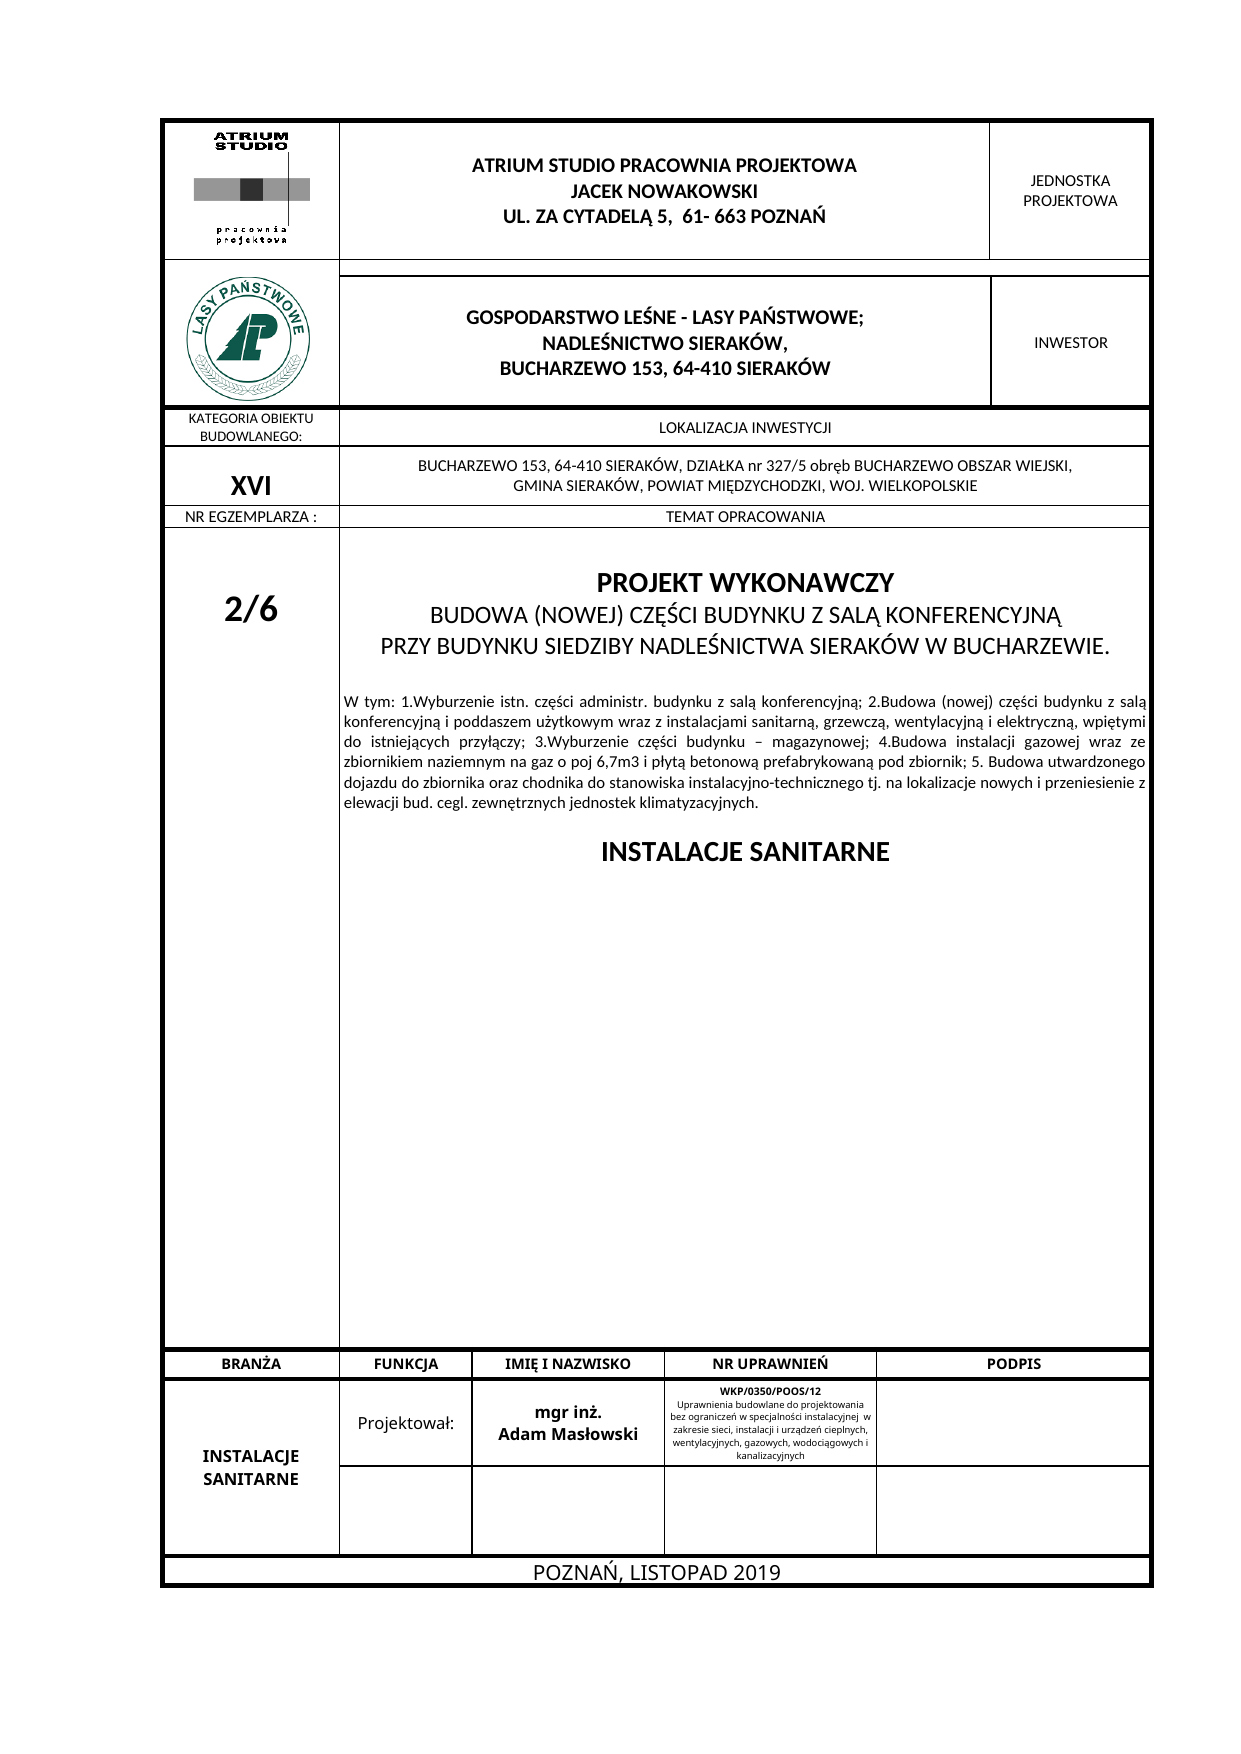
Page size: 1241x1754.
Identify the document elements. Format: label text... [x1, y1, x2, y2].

table_cell [877, 1467, 1149, 1554]
table_cell [165, 260, 339, 405]
table_cell IMIĘ I NAZWISKO [473, 1352, 664, 1376]
table_cell [340, 1467, 471, 1554]
table_cell [340, 260, 1149, 275]
picture [186, 277, 326, 401]
table_cell NR UPRAWNIEŃ [665, 1352, 876, 1376]
table_cell PODPIS [877, 1352, 1149, 1376]
table_cell [665, 1467, 876, 1554]
table_cell WKP/0350/POOS/12 Uprawnienia budowlane do projektowania bez ograniczeń w specjalności instalacyjnej w zakresie sieci, instalacji i urządzeń cieplnych, wentylacyjnych, gazowych, wodociągowych i kanalizacyjnych [665, 1381, 876, 1465]
table_cell INSTALACJE SANITARNE [165, 1381, 339, 1554]
table_cell GOSPODARSTWO LEŚNE - LASY PAŃSTWOWE; NADLEŚNICTWO SIERAKÓW, BUCHARZEWO 153, 64-410 SIERAKÓW [340, 277, 990, 405]
table_cell INWESTOR [992, 277, 1149, 405]
table_cell TEMAT OPRACOWANIA [340, 506, 1149, 526]
table_cell BRANŻA [165, 1352, 339, 1376]
table_cell PROJEKT WYKONAWCZY BUDOWA (NOWEJ) CZĘŚCI BUDYNKU Z SALĄ KONFERENCYJNĄ PRZY BUDYNKU SIEDZIBY NADLEŚNICTWA SIERAKÓW W BUCHARZEWIE. W tym: 1.Wyburzenie istn. części administr. budynku z salą konferencyjną; 2.Budowa (nowej) części budynku z salą konferencyjną i poddaszem użytkowym wraz z instalacjami sanitarną, grzewczą, wentylacyjną i elektryczną, wpiętymi do istniejących przyłączy; 3.Wyburzenie części budynku – magazynowej; 4.Budowa instalacji gazowej wraz ze zbiornikiem naziemnym na gaz o poj 6,7m3 i płytą betonową prefabrykowaną pod zbiornik; 5. Budowa utwardzonego dojazdu do zbiornika oraz chodnika do stanowiska instalacyjno-technicznego tj. na lokalizacje nowych i przeniesienie z elewacji bud. cegl. zewnętrznych jednostek klimatyzacyjnych. INSTALACJE SANITARNE [340, 528, 1149, 1347]
table_cell KATEGORIA OBIEKTU BUDOWLANEGO: [165, 410, 339, 445]
table_cell mgr inż. Adam Masłowski [473, 1381, 664, 1465]
table_cell Projektował: [340, 1381, 471, 1465]
table_cell FUNKCJA [340, 1352, 471, 1376]
table_cell NR EGZEMPLARZA : [165, 506, 339, 526]
table_header ATRIUM STUDIO PRACOWNIA PROJEKTOWA JACEK NOWAKOWSKI UL. ZA CYTADELĄ 5, 61- 663 POZNAŃ [340, 123, 989, 258]
table_cell 2/6 [165, 528, 339, 1347]
table_header [165, 123, 339, 258]
table_cell [473, 1467, 664, 1554]
table_cell BUCHARZEWO 153, 64-410 SIERAKÓW, DZIAŁKA nr 327/5 obręb BUCHARZEWO OBSZAR WIEJSKI, GMINA SIERAKÓW, POWIAT MIĘDZYCHODZKI, WOJ. WIELKOPOLSKIE [340, 447, 1149, 504]
table_cell [877, 1381, 1149, 1465]
table_cell POZNAŃ, LISTOPAD 2019 [165, 1558, 1149, 1583]
table_header JEDNOSTKA PROJEKTOWA [990, 123, 1149, 258]
table_cell LOKALIZACJA INWESTYCJI [340, 410, 1149, 445]
table_cell XVI [165, 447, 339, 504]
